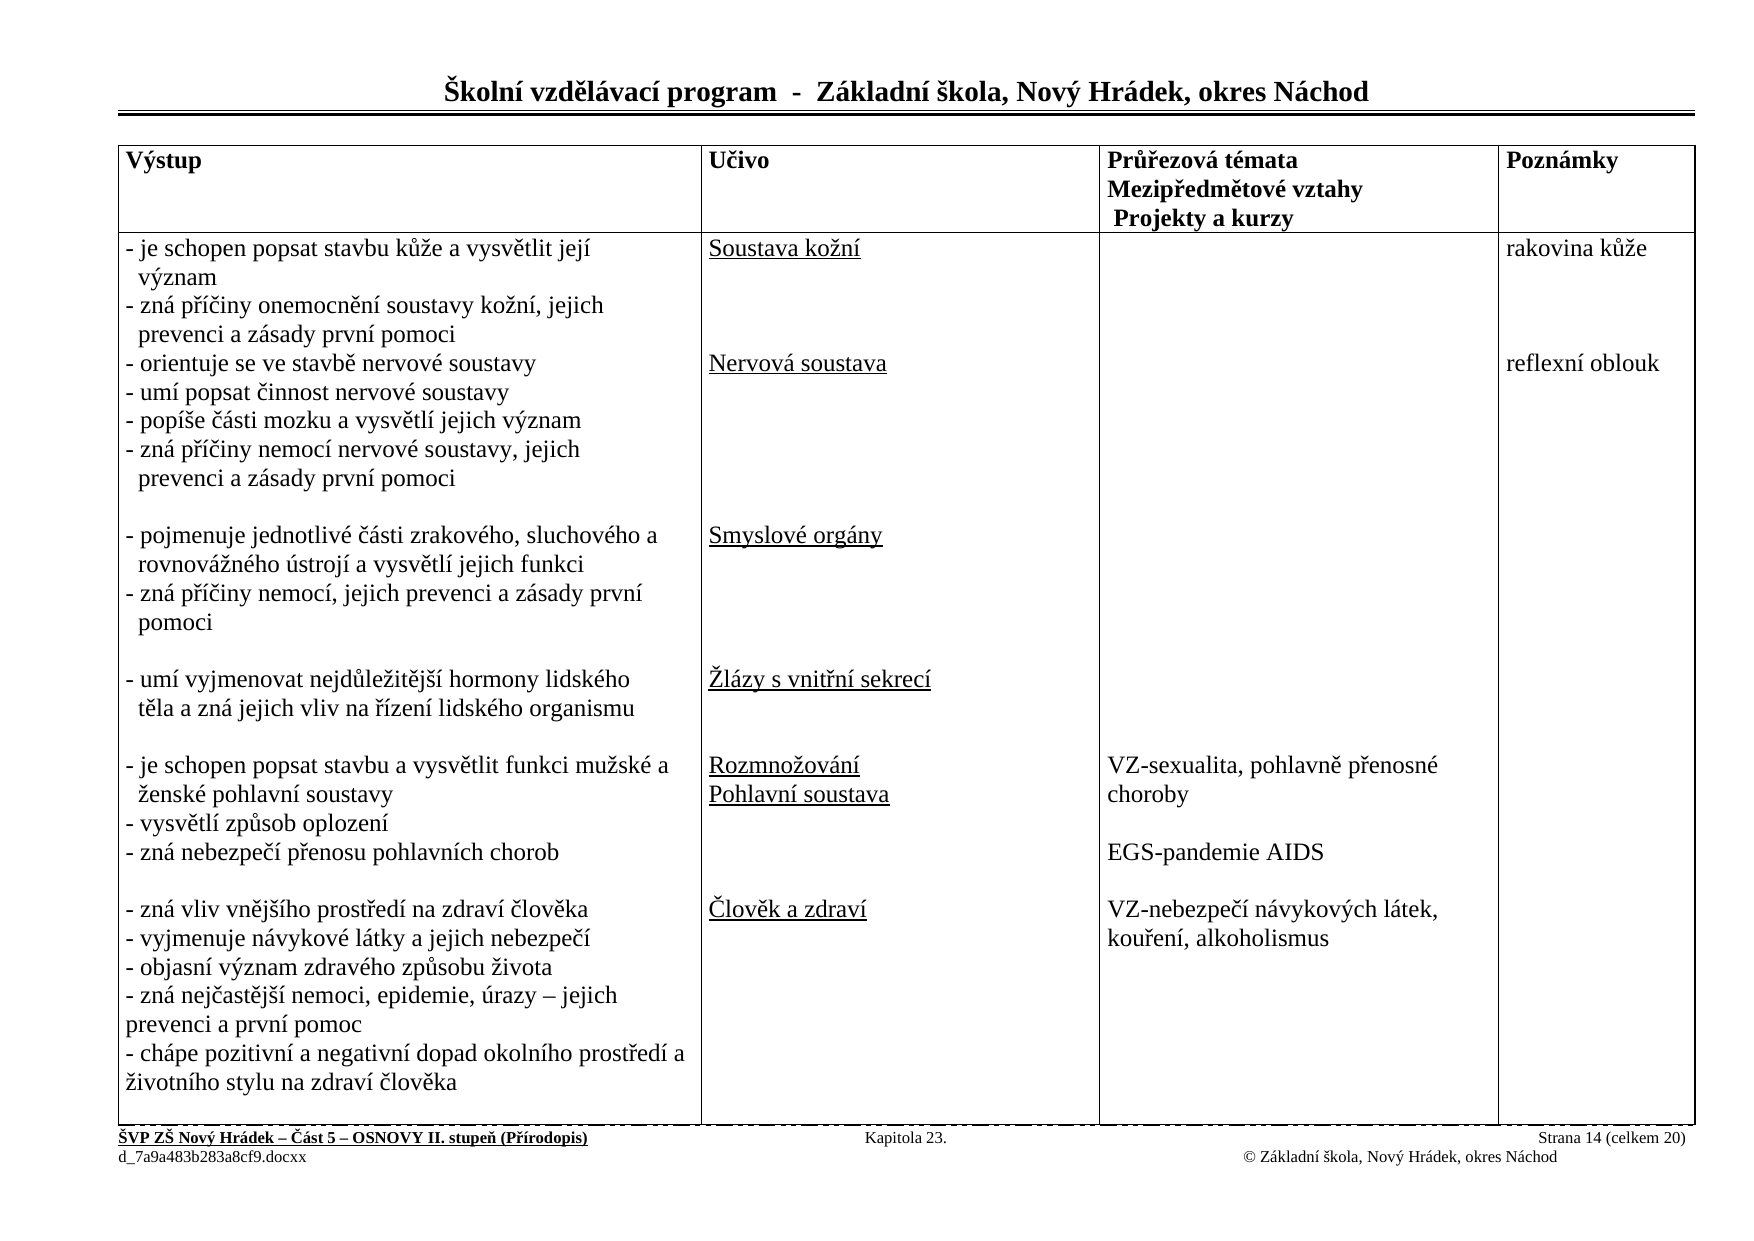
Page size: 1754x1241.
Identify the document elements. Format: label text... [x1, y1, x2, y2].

table_header Výstup [119, 146, 701, 232]
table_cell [702, 233, 1099, 1124]
table_header Poznámky [1499, 146, 1694, 232]
table_header Učivo [702, 146, 1099, 232]
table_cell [1499, 233, 1694, 1124]
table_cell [119, 233, 701, 1124]
table_header Průřezová témata Mezipředmětové vztahy Projekty a kurzy [1100, 146, 1498, 232]
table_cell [1100, 233, 1498, 1124]
